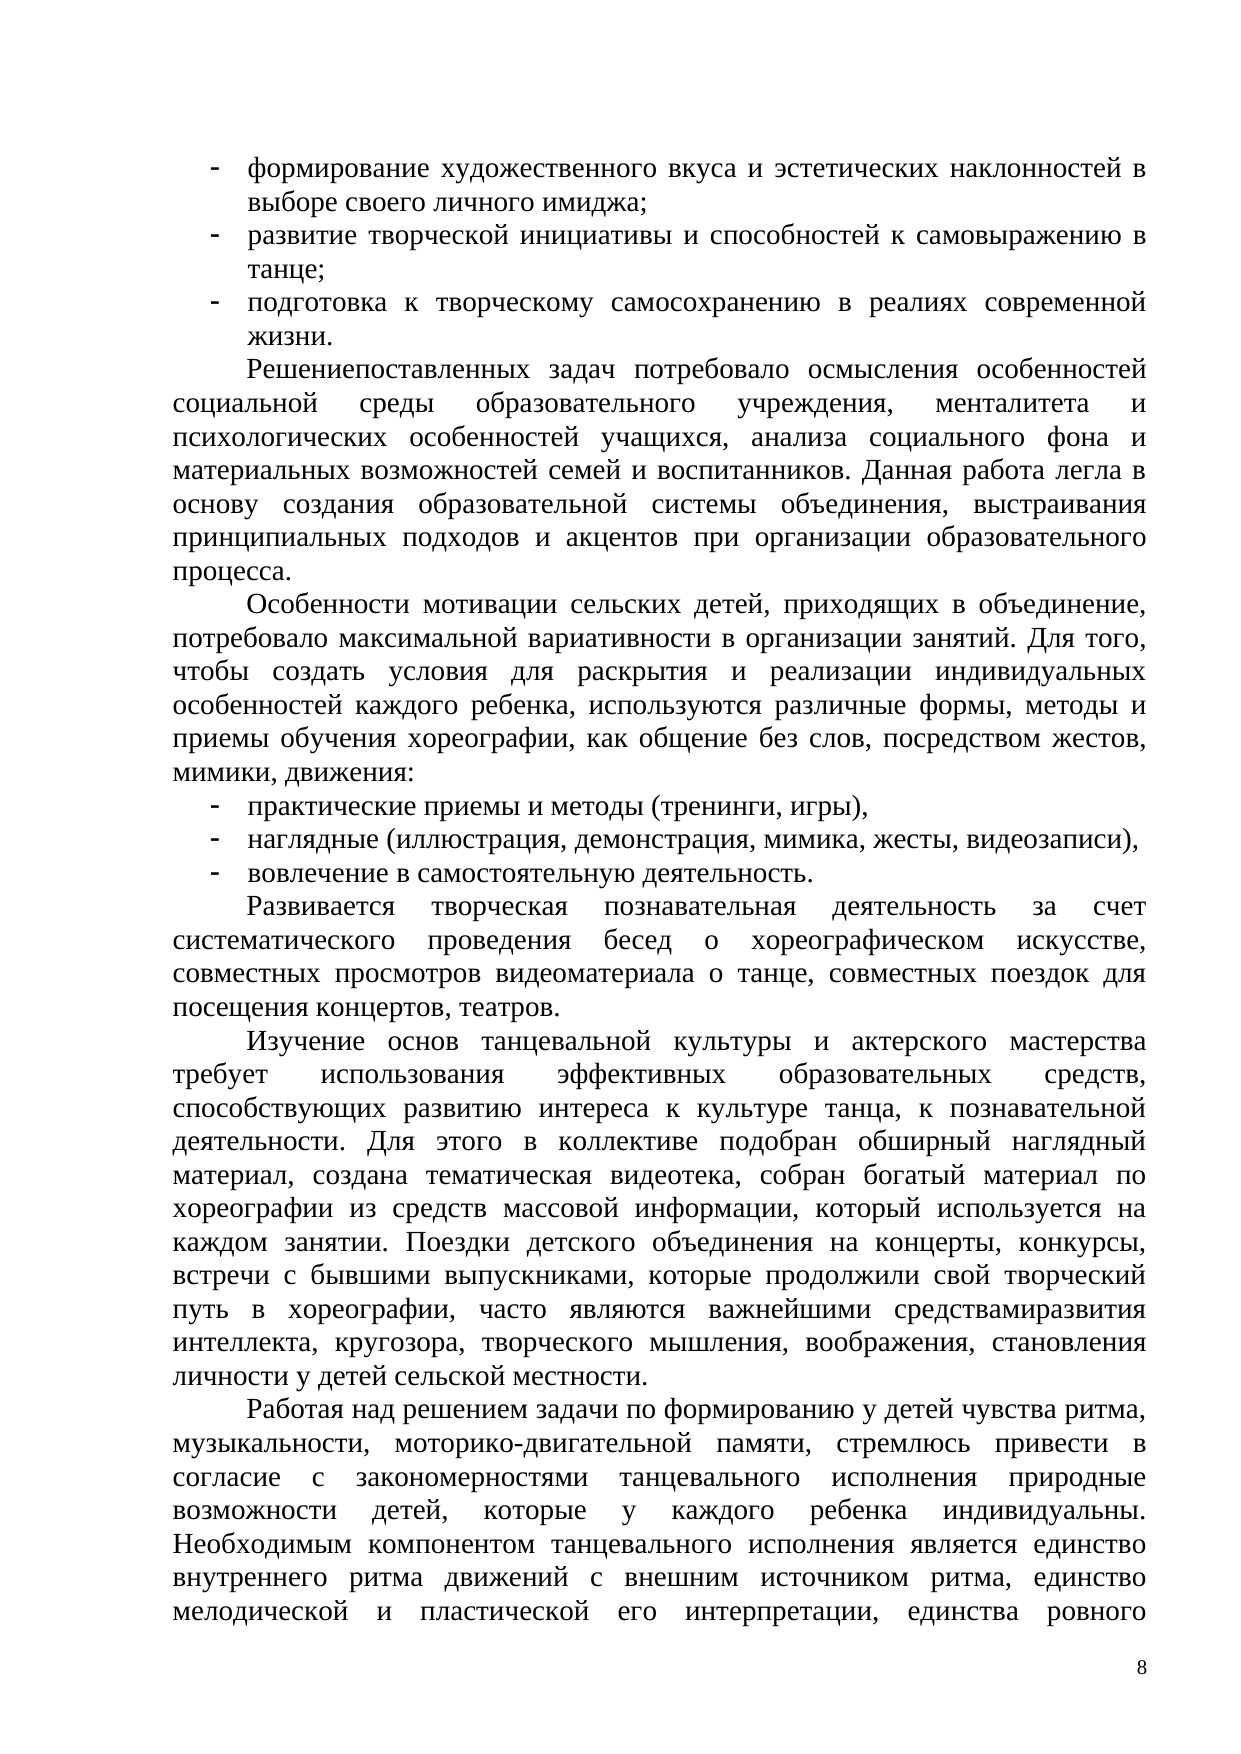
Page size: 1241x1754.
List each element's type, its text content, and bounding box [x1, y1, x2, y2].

text Решениепоставленных задач потребовало осмысления особенностей социальной среды образовательного учреждения, менталитета и психологических особенностей учащихся, анализа социального фона и материальных возможностей семей и воспитанников. Данная работа легла в основу создания образовательной системы объединения, выстраивания принципиальных подходов и акцентов при организации образовательного процесса. [172, 352, 1147, 586]
list наглядные (иллюстрация, демонстрация, мимика, жесты, видеозаписи), [210, 821, 1147, 855]
list развитие творческой инициативы и способностей к самовыражению в танце; [210, 217, 1147, 284]
list вовлечение в самостоятельную деятельность. [210, 855, 1147, 888]
list подготовка к творческому самосохранению в реалиях современной жизни. [210, 284, 1147, 352]
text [172, 1392, 1147, 1626]
list практические приемы и методы (тренинги, игры), [210, 788, 1147, 821]
text Развивается творческая познавательная деятельность за счет систематического проведения бесед о хореографическом искусстве, совместных просмотров видеоматериала о танце, совместных поездок для посещения концертов, театров. [172, 888, 1147, 1023]
list формирование художественного вкуса и эстетических наклонностей в выборе своего личного имиджа; [210, 150, 1147, 217]
text Изучение основ танцевальной культуры и актерского мастерства требует использования эффективных образовательных средств, способствующих развитию интереса к культуре танца, к познавательной деятельности. Для этого в коллективе подобран обширный наглядный материал, создана тематическая видеотека, собран богатый материал по хореографии из средств массовой информации, который используется на каждом занятии. Поездки детского объединения на концерты, конкурсы, встречи с бывшими выпускниками, которые продолжили свой творческий путь в хореографии, часто являются важнейшими средствамиразвития интеллекта, кругозора, творческого мышления, воображения, становления личности у детей сельской местности. [172, 1023, 1147, 1392]
text Особенности мотивации сельских детей, приходящих в объединение, потребовало максимальной вариативности в организации занятий. Для того, чтобы создать условия для раскрытия и реализации индивидуальных особенностей каждого ребенка, используются различные формы, методы и приемы обучения хореографии, как общение без слов, посредством жестов, мимики, движения: [172, 586, 1147, 788]
